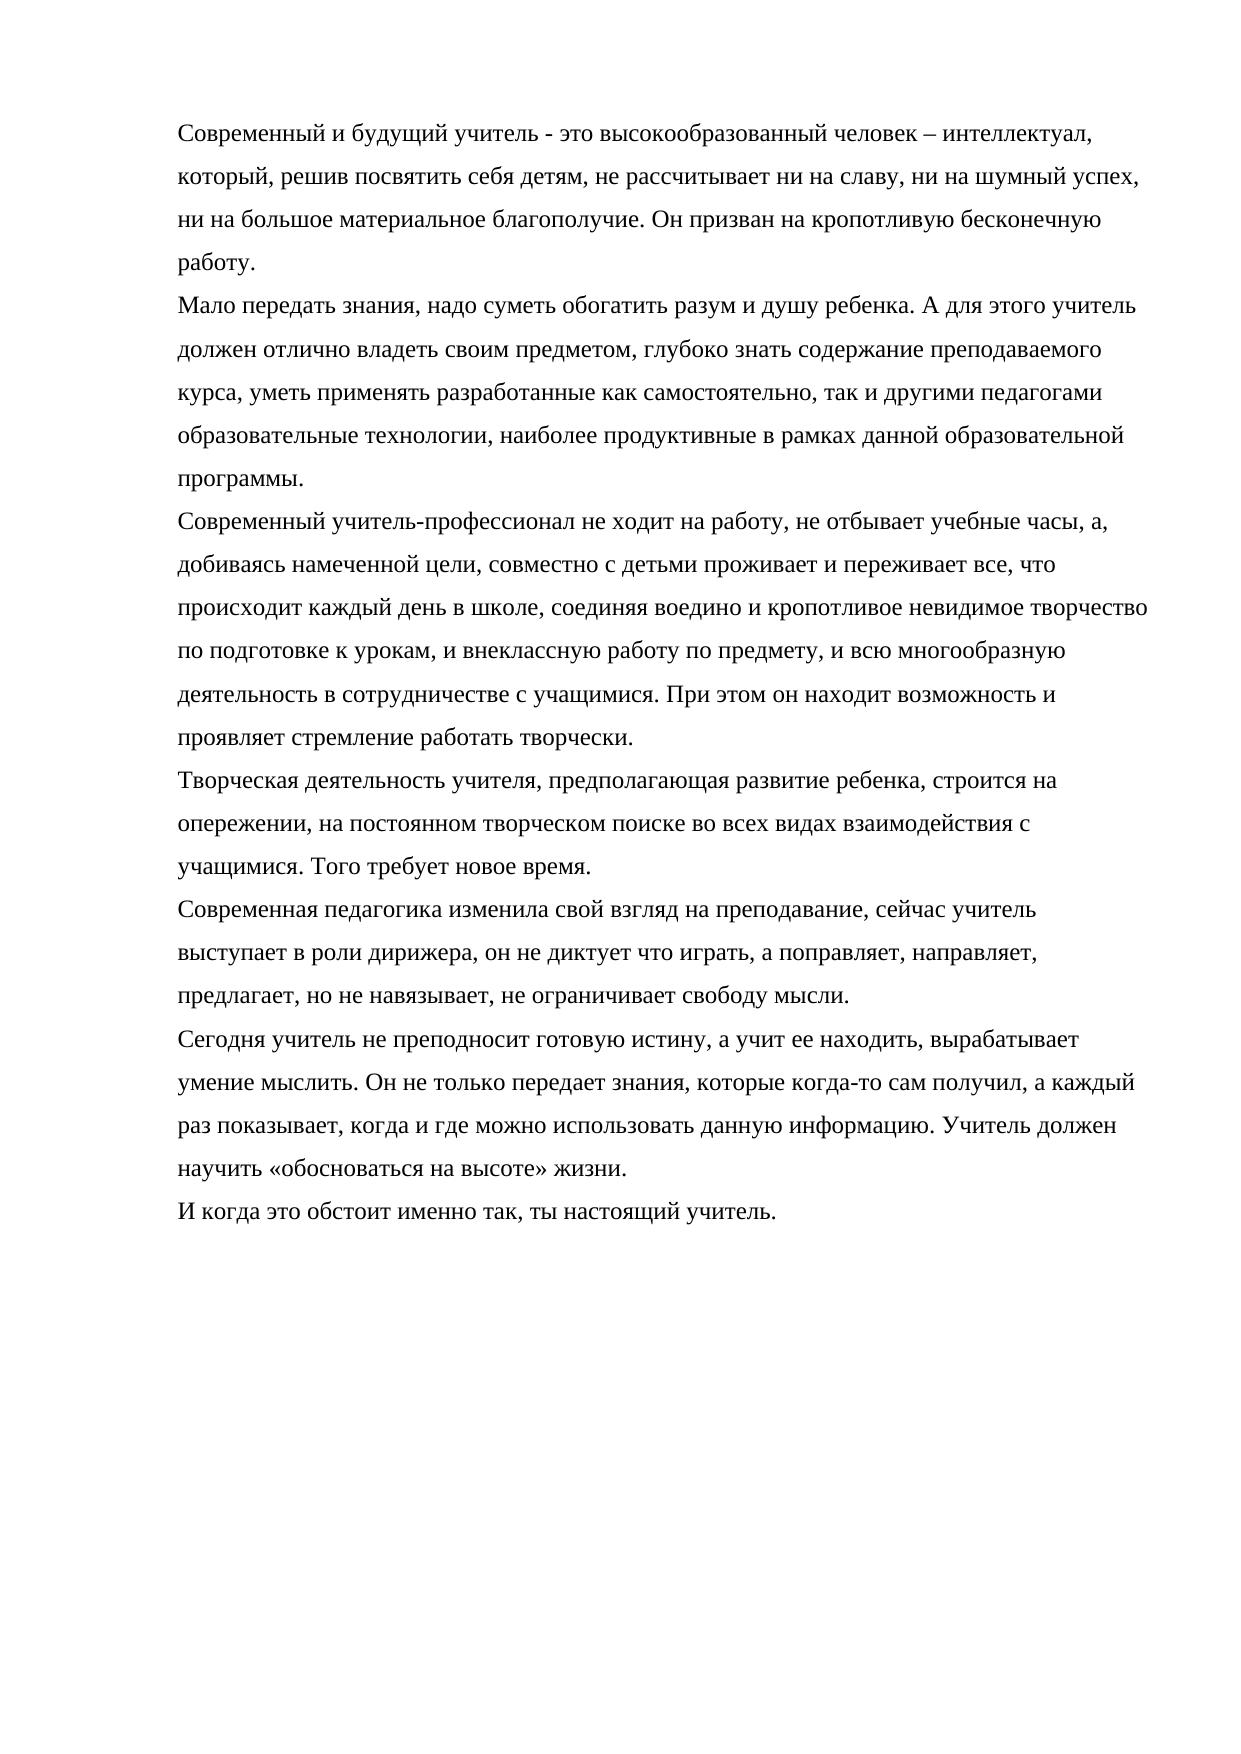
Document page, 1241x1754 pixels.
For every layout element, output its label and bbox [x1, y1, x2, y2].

text [177, 118, 1152, 1225]
